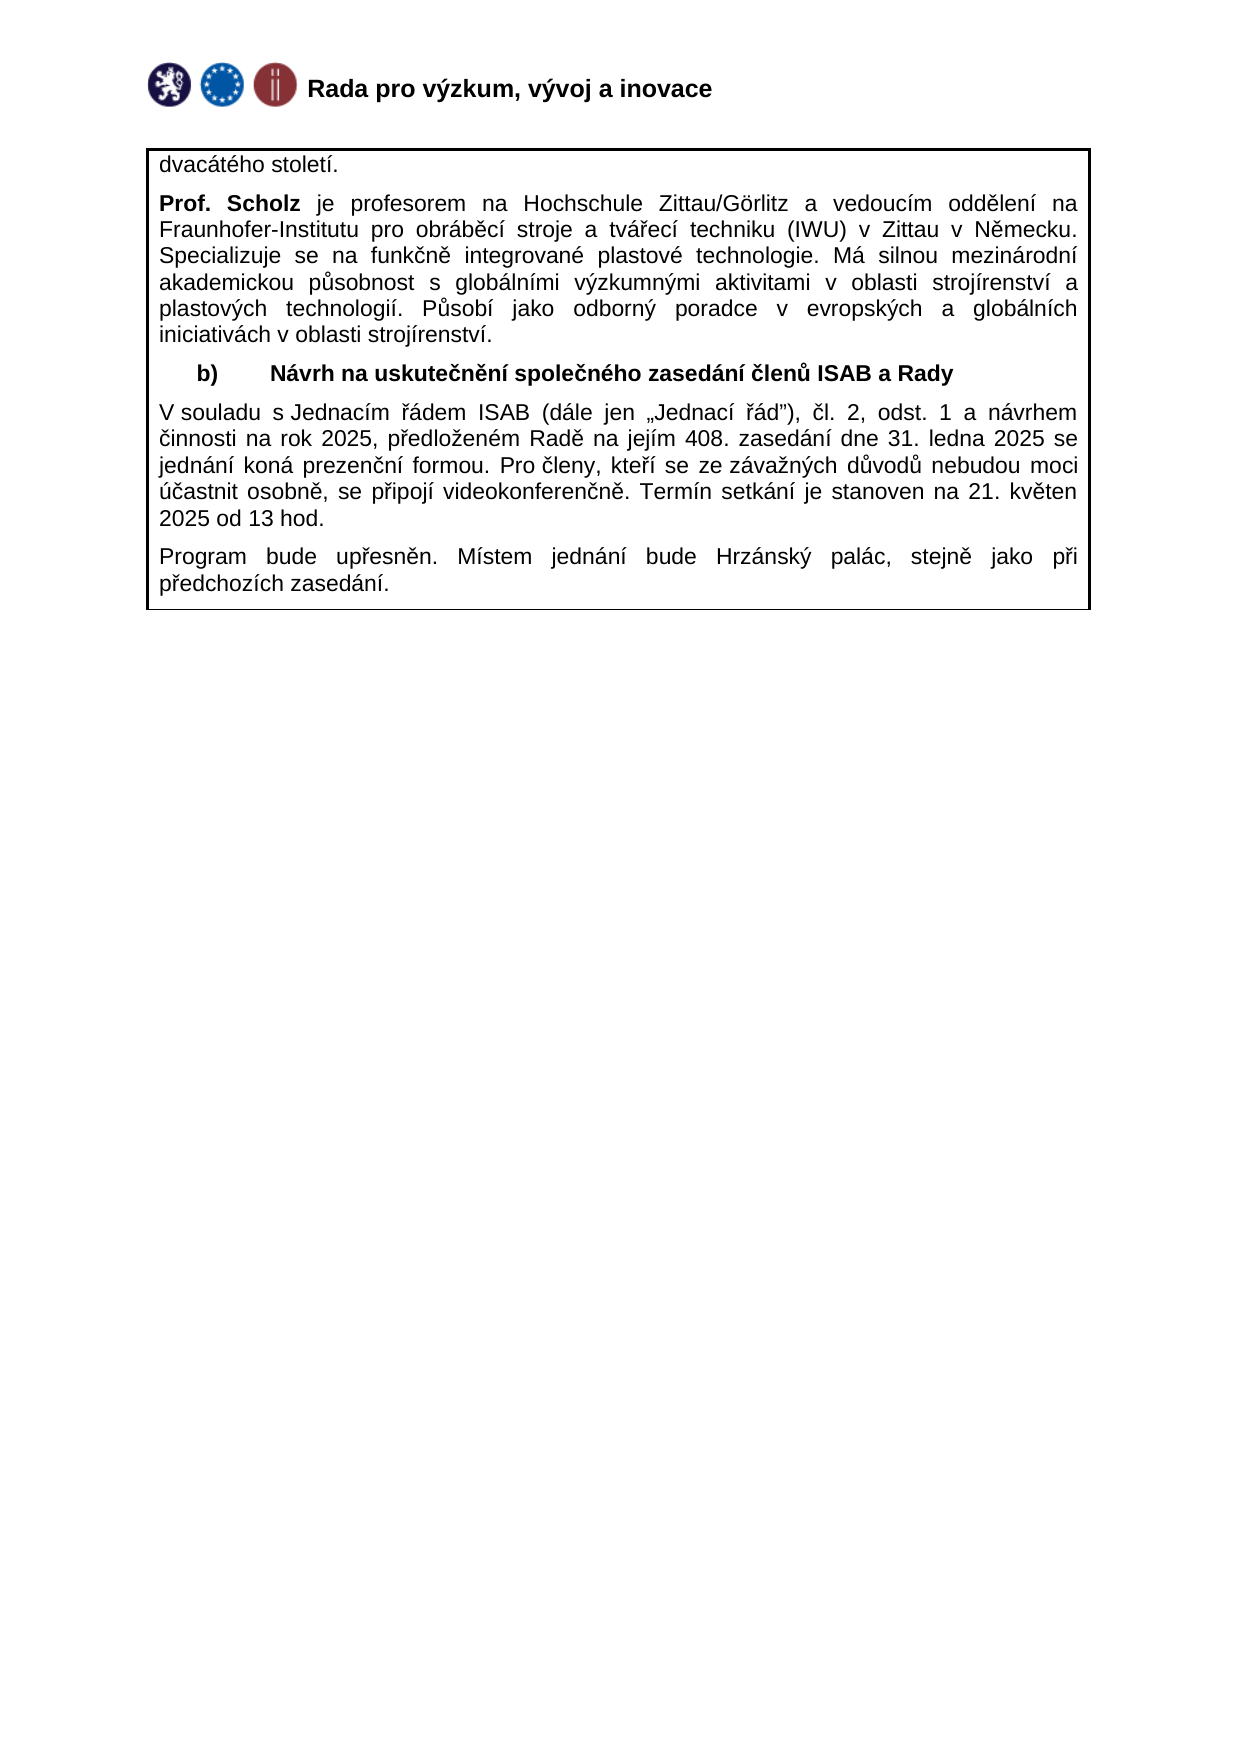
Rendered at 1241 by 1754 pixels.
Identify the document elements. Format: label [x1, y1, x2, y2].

picture [147, 62, 298, 108]
table_cell [149, 151, 1088, 608]
